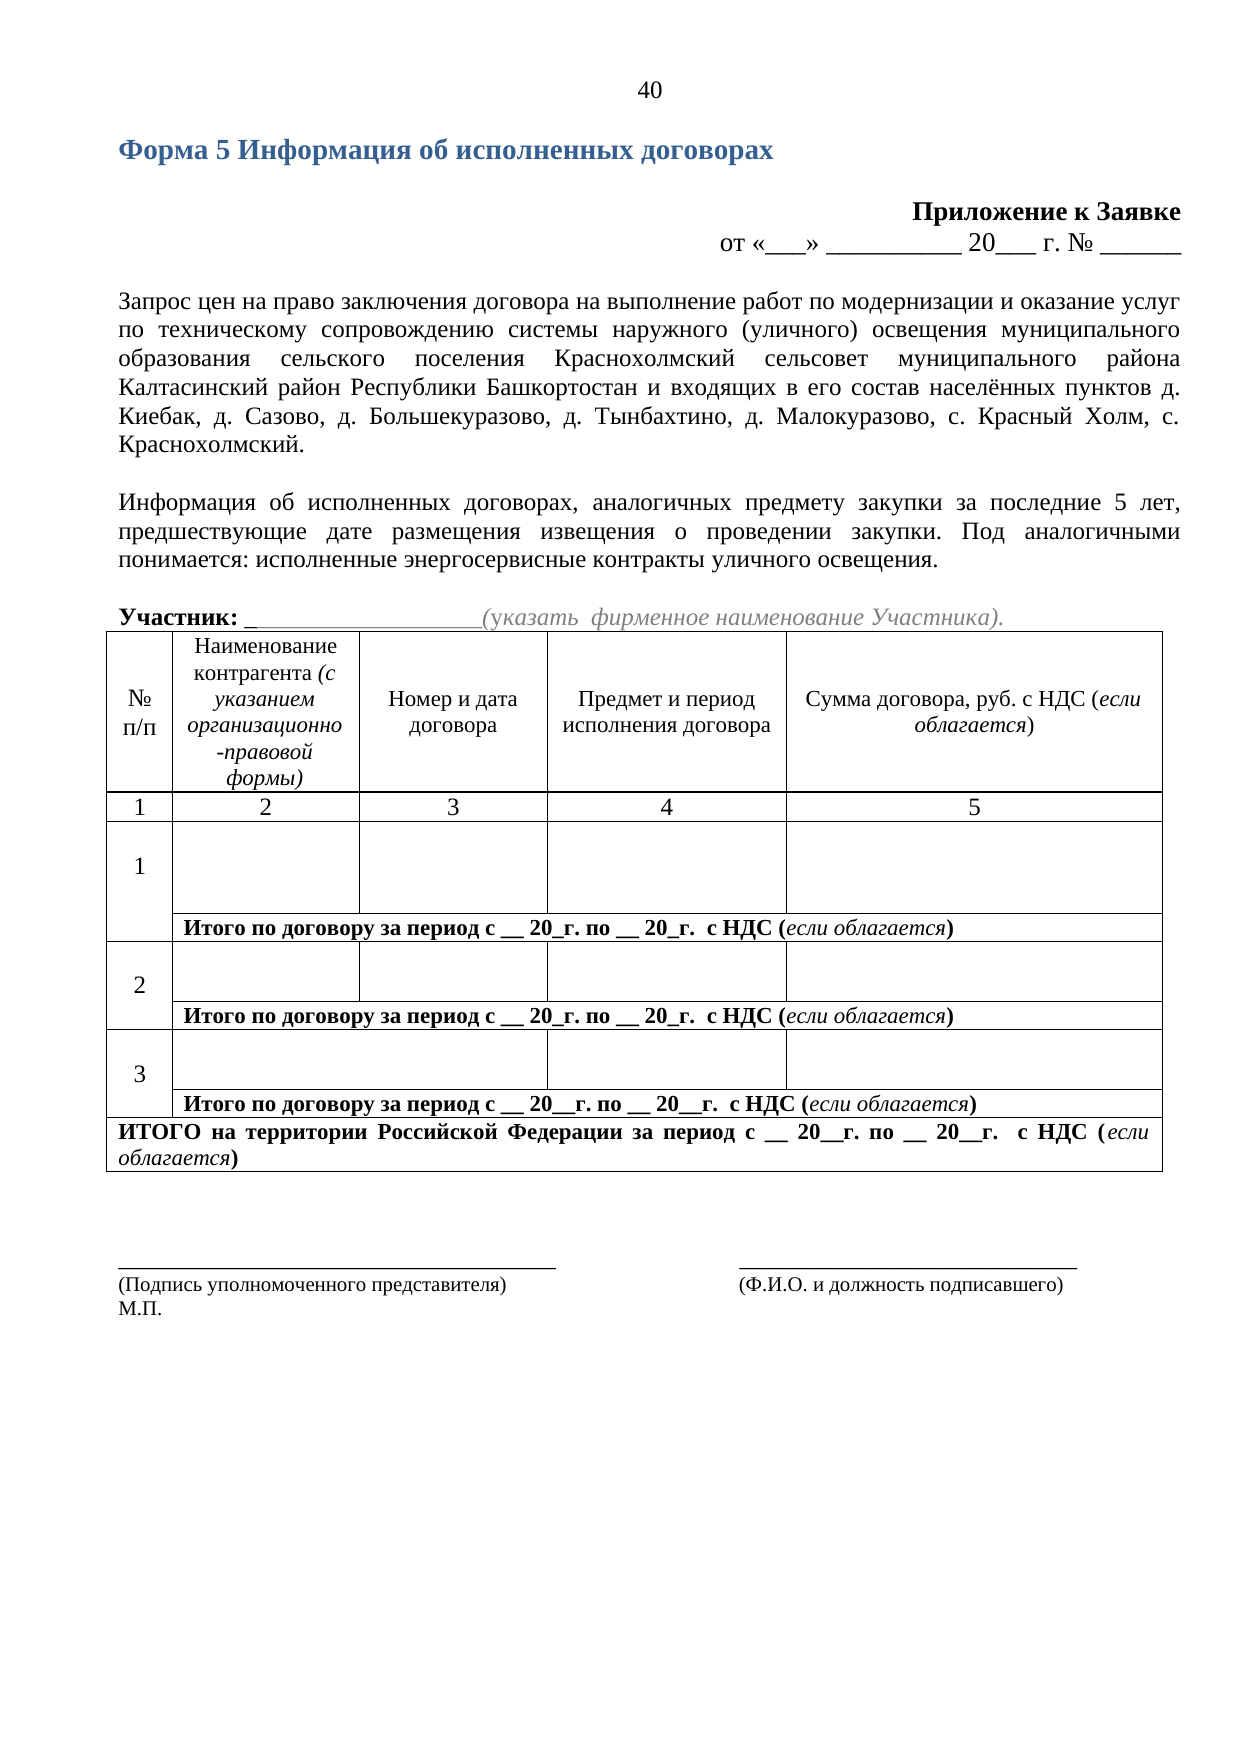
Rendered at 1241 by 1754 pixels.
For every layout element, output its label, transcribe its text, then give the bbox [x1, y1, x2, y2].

table_header № п/п [107, 632, 172, 791]
table_cell [787, 1030, 1162, 1089]
table_cell Итого по договору за период с __ 20_г. по __ 20_г. с НДС (если облагается) [173, 1002, 1162, 1029]
table_cell [173, 822, 359, 913]
table_header Предмет и период исполнения договора [548, 632, 786, 791]
table_cell 2 [173, 793, 359, 821]
table_cell 3 [107, 1030, 172, 1117]
table_cell 3 [360, 793, 547, 821]
table_cell [787, 822, 1162, 913]
table_cell 4 [548, 793, 786, 821]
table_cell 1 [107, 793, 172, 821]
table_cell [548, 1030, 786, 1089]
text (Подпись уполномоченного представителя) (Ф.И.О. и должность подписавшего) [118, 1272, 1181, 1296]
text Участник: ___________________(указать фирменное наименование Участника). [118, 602, 1181, 631]
table_cell [360, 822, 547, 913]
table_cell [787, 942, 1162, 1001]
table_cell [548, 822, 786, 913]
table_header Сумма договора, руб. с НДС (если облагается) [787, 632, 1162, 791]
subtitle Форма 5 Информация об исполненных договорах [118, 132, 1181, 166]
table_cell ИТОГО на территории Российской Федерации за период с __ 20__г. по __ 20__г. с НДС (если облагается) [107, 1118, 1162, 1171]
table_cell [173, 1030, 547, 1089]
table_cell 5 [787, 793, 1162, 821]
table_cell 1 [107, 822, 172, 941]
table_cell [548, 942, 786, 1001]
text М.П. [118, 1296, 1181, 1320]
text от «___» __________ 20___ г. № ______ [118, 226, 1181, 257]
text Информация об исполненных договорах, аналогичных предмету закупки за последние 5 лет, предшествующие дате размещения извещения о проведении закупки. Под аналогичными понимается: исполненные энергосервисные контракты уличного освещения. [118, 487, 1181, 573]
table_cell [360, 942, 547, 1001]
text Запрос цен на право заключения договора на выполнение работ по модернизации и оказание услуг по техническому сопровождению системы наружного (уличного) освещения муниципального образования сельского поселения Краснохолмский сельсовет муниципального района Калтасинский район Республики Башкортостан и входящих в его состав населённых пунктов д. Киебак, д. Сазово, д. Большекуразово, д. Тынбахтино, д. Малокуразово, с. Красный Холм, с. Краснохолмский. [118, 286, 1181, 458]
table_cell [173, 942, 359, 1001]
table_header Наименование контрагента (с указанием организационно-правовой формы) [173, 632, 359, 791]
table_header Номер и дата договора [360, 632, 547, 791]
text ___________________________________ ___________________________ [118, 1243, 1181, 1272]
table_cell Итого по договору за период с __ 20__г. по __ 20__г. с НДС (если облагается) [173, 1090, 1162, 1117]
table_cell 2 [107, 942, 172, 1029]
table_cell Итого по договору за период с __ 20_г. по __ 20_г. с НДС (если облагается) [173, 914, 1162, 941]
text Приложение к Заявке [118, 195, 1181, 226]
